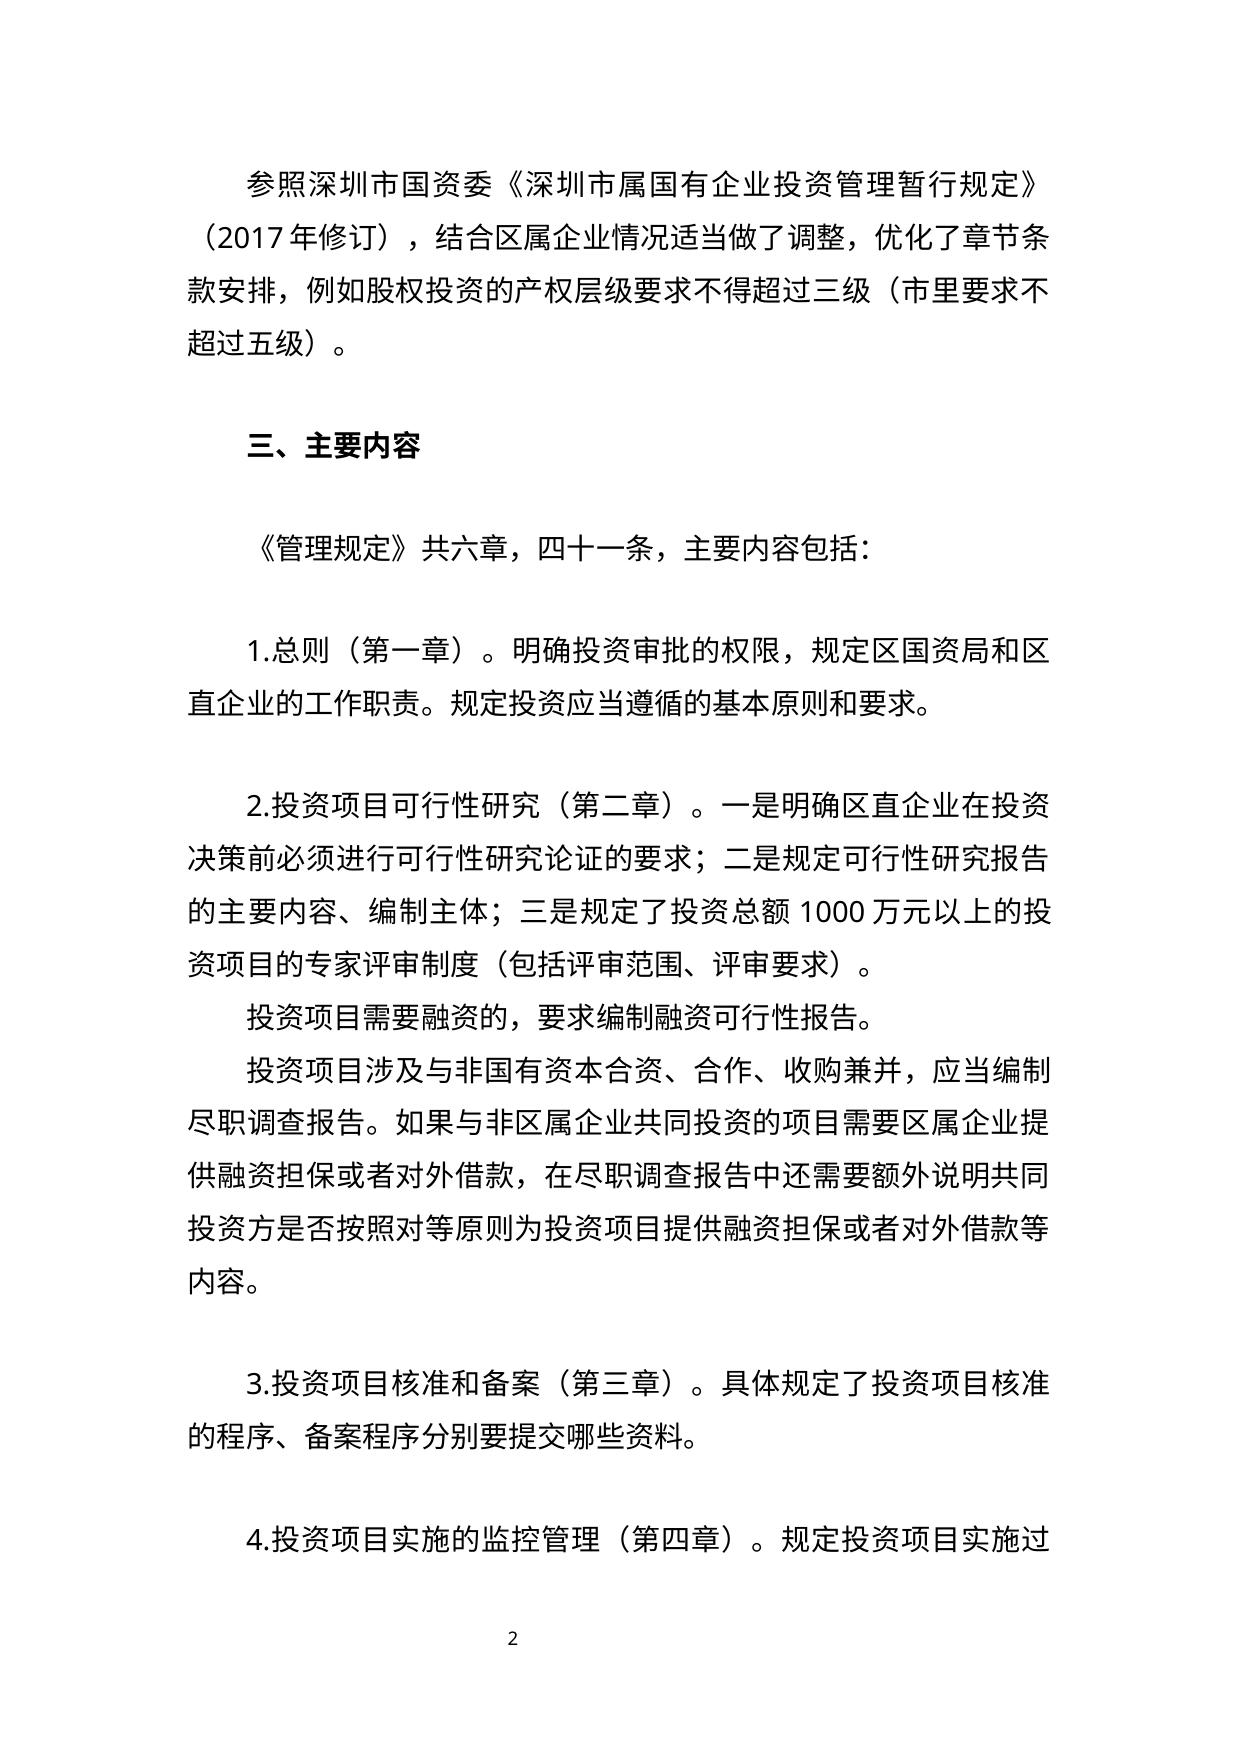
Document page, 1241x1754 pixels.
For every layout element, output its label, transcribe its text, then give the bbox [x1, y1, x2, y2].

text 投资项目需要融资的，要求编制融资可行性报告。 [187, 994, 1053, 1037]
text 参照深圳市国资委《深圳市属国有企业投资管理暂行规定》（2017年修订），结合区属企业情况适当做了调整，优化了章节条款安排，例如股权投资的产权层级要求不得超过三级（市里要求不超过五级）。 [187, 162, 1053, 363]
text 三、主要内容 [187, 423, 1053, 465]
text 2.投资项目可行性研究（第二章）。一是明确区直企业在投资决策前必须进行可行性研究论证的要求；二是规定可行性研究报告的主要内容、编制主体；三是规定了投资总额1000万元以上的投资项目的专家评审制度（包括评审范围、评审要求）。 [187, 783, 1053, 984]
text 1.总则（第一章）。明确投资审批的权限，规定区国资局和区直企业的工作职责。规定投资应当遵循的基本原则和要求。 [187, 628, 1053, 723]
text 投资项目涉及与非国有资本合资、合作、收购兼并，应当编制尽职调查报告。如果与非区属企业共同投资的项目需要区属企业提供融资担保或者对外借款，在尽职调查报告中还需要额外说明共同投资方是否按照对等原则为投资项目提供融资担保或者对外借款等内容。 [187, 1047, 1053, 1301]
text 《管理规定》共六章，四十一条，主要内容包括： [187, 525, 1053, 568]
text 3.投资项目核准和备案（第三章）。具体规定了投资项目核准的程序、备案程序分别要提交哪些资料。 [187, 1361, 1053, 1456]
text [187, 1516, 1053, 1559]
